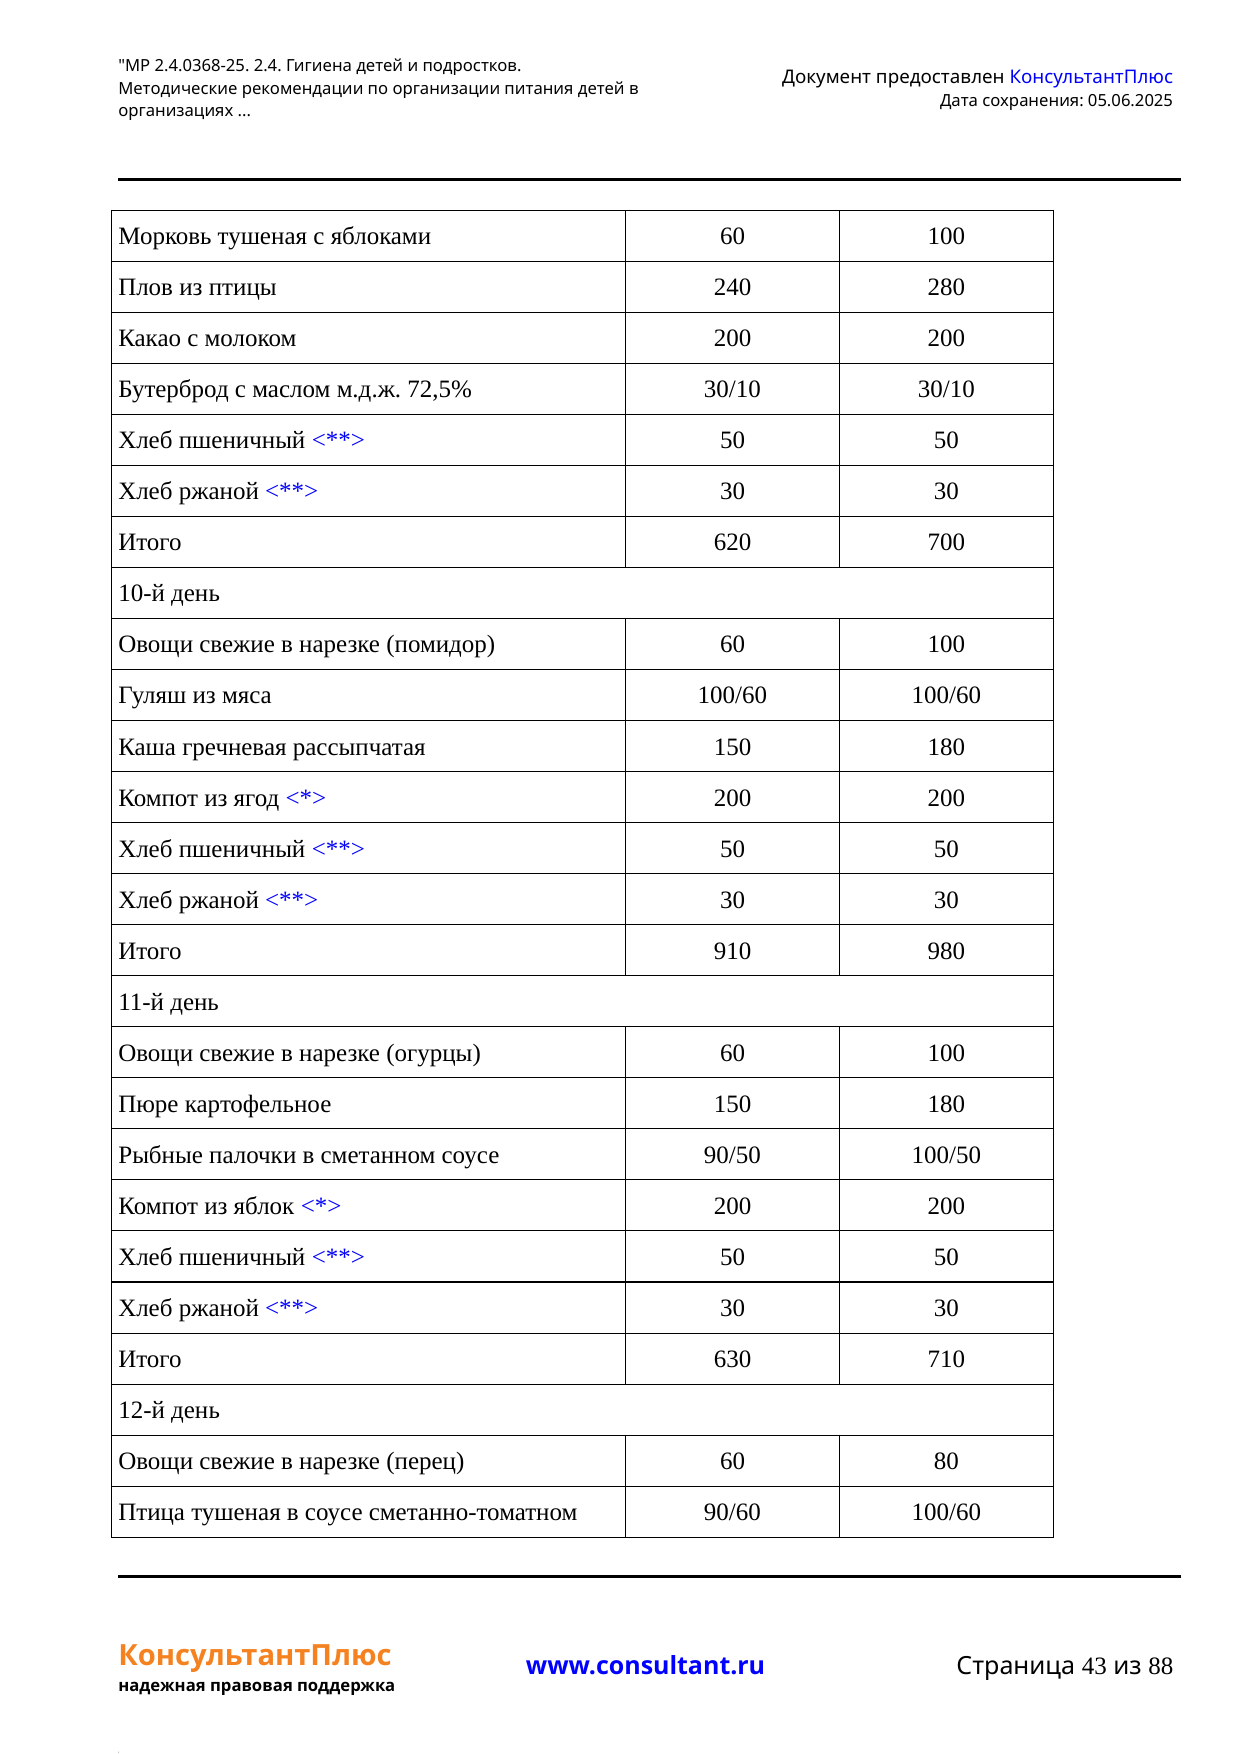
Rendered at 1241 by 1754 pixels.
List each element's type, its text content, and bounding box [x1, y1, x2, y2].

table_cell 30 [626, 874, 839, 924]
table_cell Пюре картофельное [112, 1078, 625, 1128]
table_cell 11-й день [112, 976, 1053, 1026]
table_cell 30 [840, 1283, 1053, 1332]
table_cell Итого [112, 517, 625, 567]
table_cell Итого [112, 1334, 625, 1383]
table_cell Хлеб пшеничный <**> [112, 1231, 625, 1281]
table_cell 90/50 [626, 1129, 839, 1179]
table_cell 200 [626, 772, 839, 822]
table_cell Хлеб пшеничный <**> [112, 415, 625, 465]
table_cell 60 [626, 1436, 839, 1486]
table_cell 50 [626, 1231, 839, 1281]
table_cell 100 [840, 619, 1053, 669]
table_cell Хлеб ржаной <**> [112, 1283, 625, 1332]
table_cell Итого [112, 925, 625, 975]
table_cell Овощи свежие в нарезке (перец) [112, 1436, 625, 1486]
table_cell 50 [840, 823, 1053, 873]
table_cell Хлеб ржаной <**> [112, 466, 625, 516]
table_cell 10-й день [112, 568, 1053, 618]
table_cell 200 [840, 313, 1053, 363]
table_cell 100/50 [840, 1129, 1053, 1179]
table_cell Компот из яблок <*> [112, 1180, 625, 1230]
table_cell Морковь тушеная с яблоками [112, 211, 625, 261]
table_cell 700 [840, 517, 1053, 567]
table_cell Хлеб ржаной <**> [112, 874, 625, 924]
table_cell 60 [626, 619, 839, 669]
table_cell 710 [840, 1334, 1053, 1383]
table_cell Птица тушеная в соусе сметанно-томатном [112, 1487, 625, 1537]
table_cell Компот из ягод <*> [112, 772, 625, 822]
table_cell 240 [626, 262, 839, 312]
table_cell 200 [626, 1180, 839, 1230]
table_cell 200 [626, 313, 839, 363]
table_cell 980 [840, 925, 1053, 975]
table_cell 30/10 [840, 364, 1053, 414]
table_cell 630 [626, 1334, 839, 1383]
table_cell 30 [626, 1283, 839, 1332]
table_cell 50 [840, 1231, 1053, 1281]
table_cell 90/60 [626, 1487, 839, 1537]
table_cell 30 [840, 874, 1053, 924]
table_cell 150 [626, 1078, 839, 1128]
table_cell 30 [626, 466, 839, 516]
table_cell 200 [840, 772, 1053, 822]
table_cell 180 [840, 1078, 1053, 1128]
table_cell 910 [626, 925, 839, 975]
table_cell Овощи свежие в нарезке (огурцы) [112, 1027, 625, 1077]
table_cell Рыбные палочки в сметанном соусе [112, 1129, 625, 1179]
table_cell 100 [840, 211, 1053, 261]
table_cell Овощи свежие в нарезке (помидор) [112, 619, 625, 669]
table_cell Гуляш из мяса [112, 670, 625, 720]
table_cell 200 [840, 1180, 1053, 1230]
table_cell 100/60 [840, 670, 1053, 720]
table_cell 30/10 [626, 364, 839, 414]
table_cell 80 [840, 1436, 1053, 1486]
table_cell 60 [626, 1027, 839, 1077]
table_cell Плов из птицы [112, 262, 625, 312]
table_cell 50 [626, 415, 839, 465]
table_cell 30 [840, 466, 1053, 516]
table_cell 12-й день [112, 1385, 1053, 1434]
table_cell 60 [626, 211, 839, 261]
table_cell 180 [840, 721, 1053, 771]
table_cell 150 [626, 721, 839, 771]
table_cell 100/60 [626, 670, 839, 720]
table_cell Бутерброд с маслом м.д.ж. 72,5% [112, 364, 625, 414]
table_cell 100 [840, 1027, 1053, 1077]
table_cell Хлеб пшеничный <**> [112, 823, 625, 873]
table_cell 280 [840, 262, 1053, 312]
table_cell 100/60 [840, 1487, 1053, 1537]
table_cell Каша гречневая рассыпчатая [112, 721, 625, 771]
table_cell 620 [626, 517, 839, 567]
table_cell Какао с молоком [112, 313, 625, 363]
table_cell 50 [626, 823, 839, 873]
table_cell 50 [840, 415, 1053, 465]
